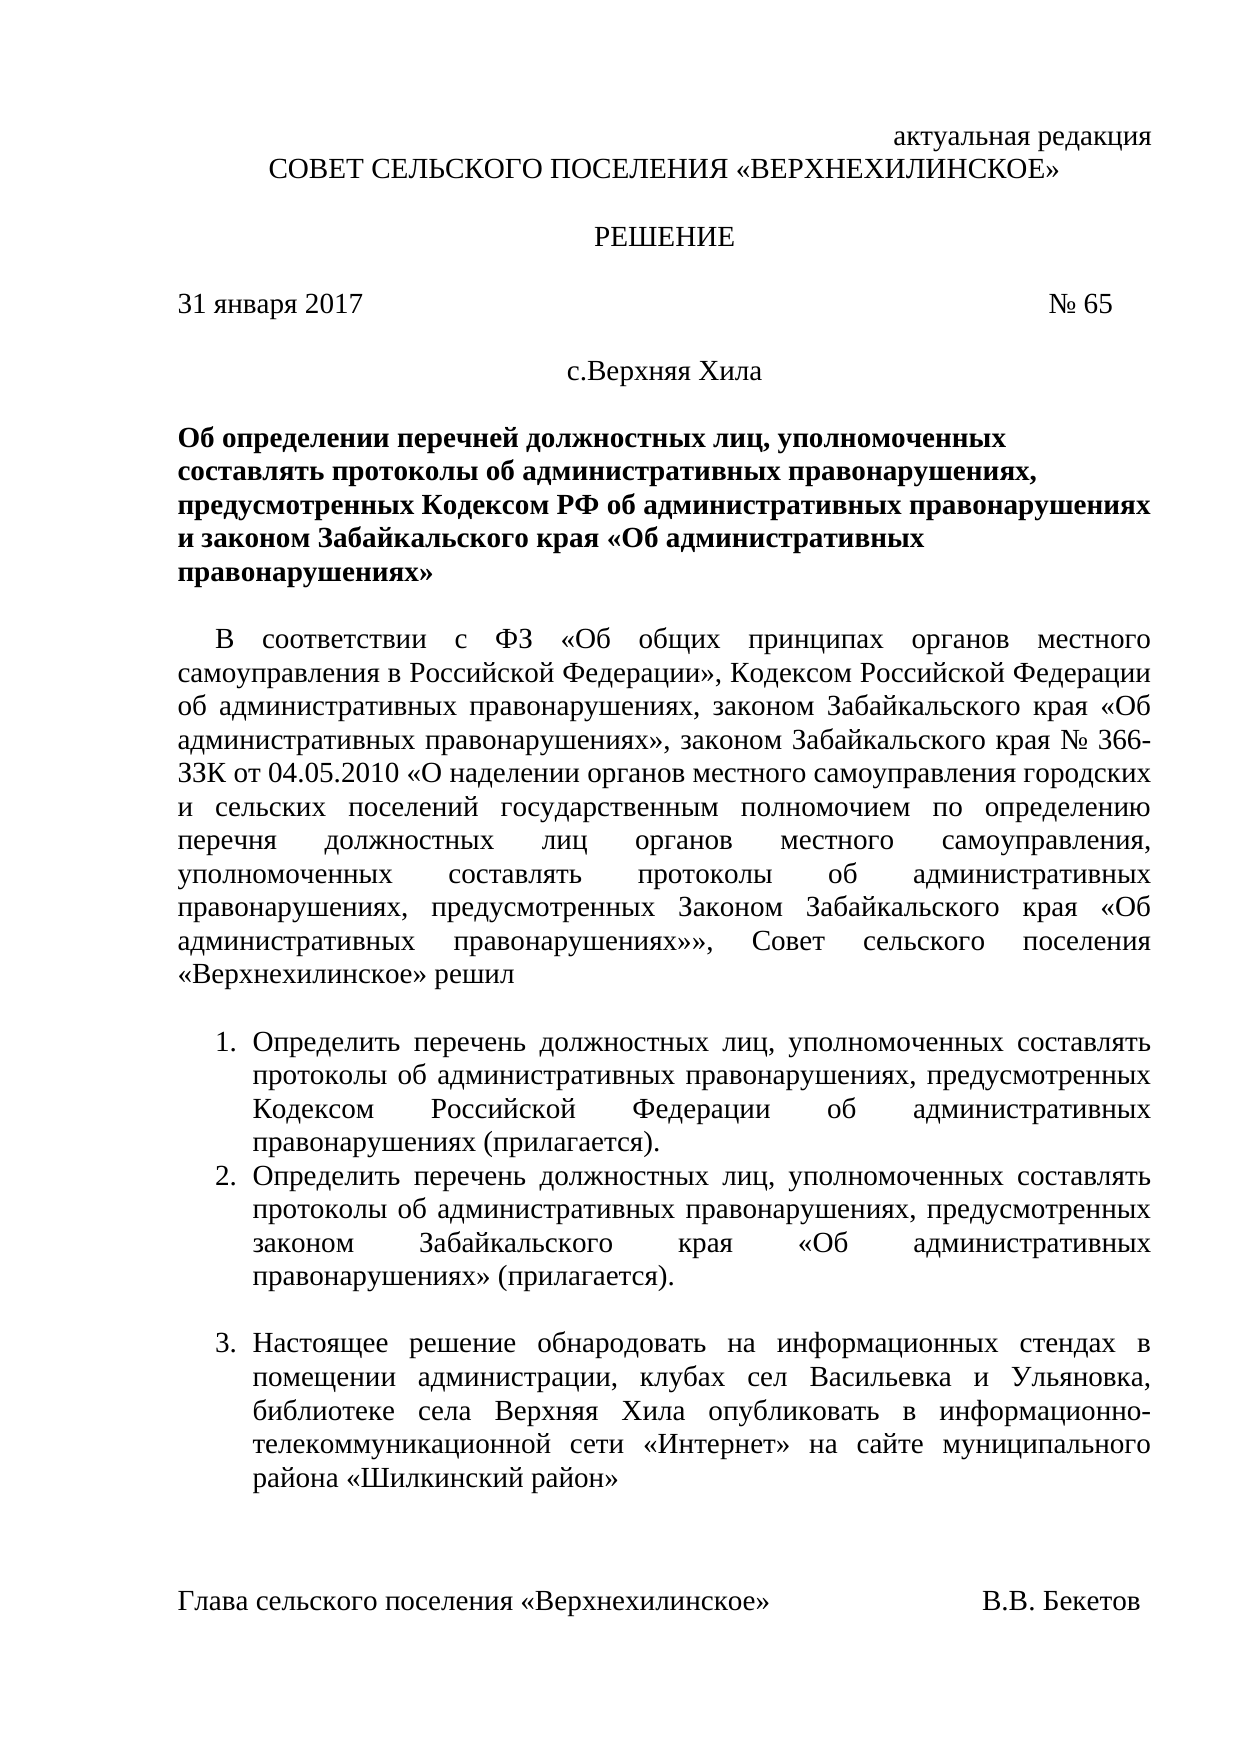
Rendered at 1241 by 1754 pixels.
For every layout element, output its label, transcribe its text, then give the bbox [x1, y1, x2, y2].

text РЕШЕНИЕ [177, 219, 1152, 252]
text и законом Забайкальского края «Об административных правонарушениях» [177, 521, 1152, 588]
text В соответствии с ФЗ «Об общих принципах органов местного самоуправления в Российской Федерации», Кодексом Российской Федерации об административных правонарушениях, законом Забайкальского края «Об административных правонарушениях», законом Забайкальского края № 366-ЗЗК от 04.05.2010 «О наделении органов местного самоуправления городских и сельских поселений государственным полномочием по определению перечня должностных лиц органов местного самоуправления, уполномоченных составлять протоколы об административных правонарушениях, предусмотренных Законом Забайкальского края «Об административных правонарушениях»», Совет сельского поселения «Верхнехилинское» решил [177, 621, 1152, 990]
text актуальная редакция [177, 118, 1152, 152]
text 31 января 2017 № 65 [177, 286, 1152, 319]
list Определить перечень должностных лиц, уполномоченных составлять протоколы об административных правонарушениях, предусмотренных законом Забайкальского края «Об административных правонарушениях» (прилагается). [215, 1158, 1152, 1292]
text СОВЕТ СЕЛЬСКОГО ПОСЕЛЕНИЯ «ВЕРХНЕХИЛИНСКОЕ» [177, 152, 1152, 185]
list Определить перечень должностных лиц, уполномоченных составлять протоколы об административных правонарушениях, предусмотренных Кодексом Российской Федерации об административных правонарушениях (прилагается). [215, 1024, 1152, 1158]
text с.Верхняя Хила [177, 353, 1152, 386]
text предусмотренных Кодексом РФ об административных правонарушениях [177, 487, 1152, 521]
text составлять протоколы об административных правонарушениях, [177, 453, 1152, 487]
text Об определении перечней должностных лиц, уполномоченных [177, 420, 1152, 453]
text Глава сельского поселения «Верхнехилинское» В.В. Бекетов [177, 1583, 1152, 1616]
list Настоящее решение обнародовать на информационных стендах в помещении администрации, клубах сел Васильевка и Ульяновка, библиотеке села Верхняя Хила опубликовать в информационно-телекоммуникационной сети «Интернет» на сайте муниципального района «Шилкинский район» [215, 1326, 1152, 1493]
